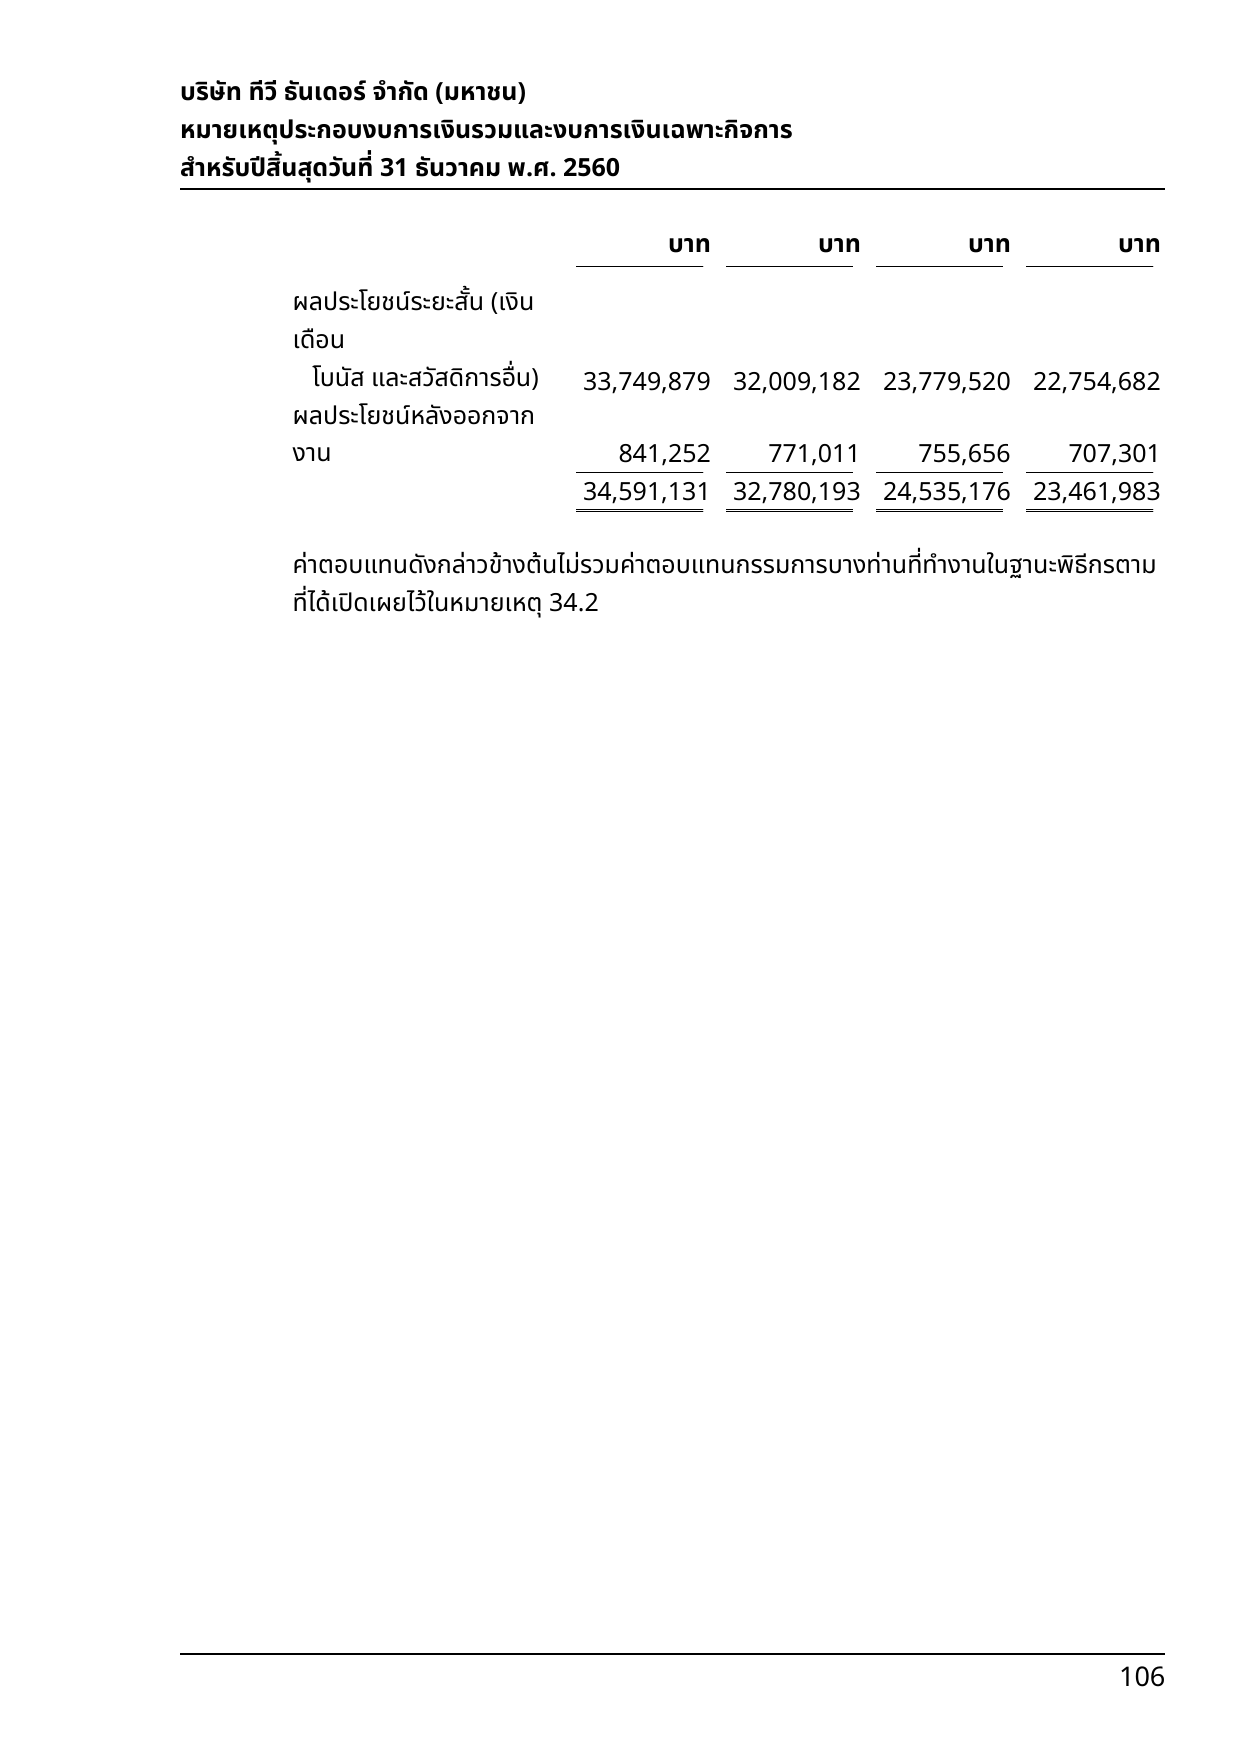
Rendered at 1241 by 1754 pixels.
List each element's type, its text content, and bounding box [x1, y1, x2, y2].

text ค่าตอบแทนดังกล่าวข้างต้นไม่รวมค่าตอบแทนกรรมการบางท่านที่ทำงานในฐานะพิธีกรตามที่ได้เปิดเผยไว้ในหมายเหตุ 34.2 [292, 546, 1165, 622]
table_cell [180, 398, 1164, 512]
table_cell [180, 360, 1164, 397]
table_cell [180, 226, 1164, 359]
